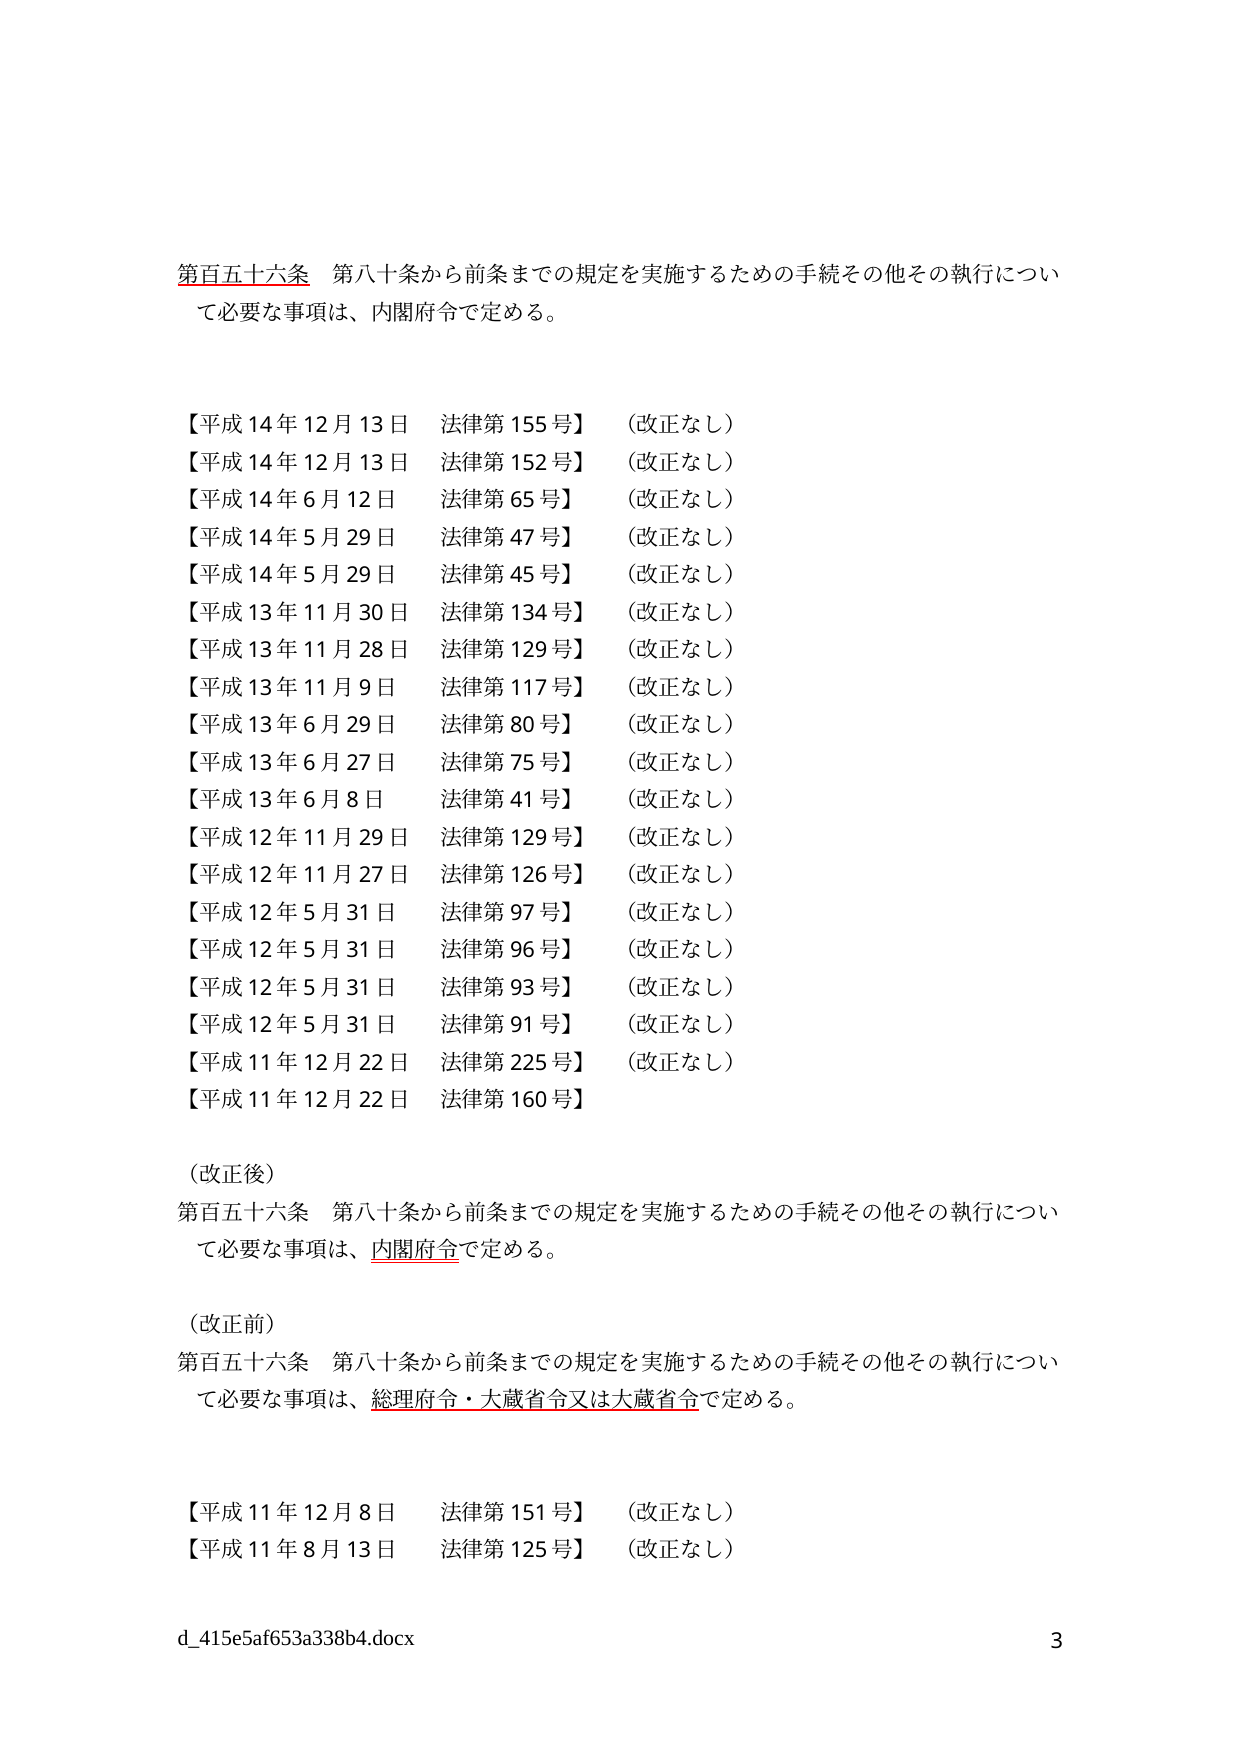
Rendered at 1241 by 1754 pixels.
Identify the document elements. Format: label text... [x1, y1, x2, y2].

text 【平成11年12月8日 法律第151号】 （改正なし） [177, 1492, 1063, 1529]
text 【平成13年11月30日 法律第134号】 （改正なし） [177, 592, 1063, 629]
text 【平成11年12月22日 法律第160号】 [177, 1079, 1063, 1117]
text 【平成12年11月29日 法律第129号】 （改正なし） [177, 817, 1063, 854]
text 第百五十六条 第八十条から前条までの規定を実施するための手続その他その執行について必要な事項は、内閣府令で定める。 [177, 1192, 1063, 1267]
text 【平成12年11月27日 法律第126号】 （改正なし） [177, 854, 1063, 892]
text 【平成13年6月29日 法律第80号】 （改正なし） [177, 704, 1063, 742]
text 【平成14年12月13日 法律第155号】 （改正なし） [177, 404, 1063, 442]
text 【平成14年6月12日 法律第65号】 （改正なし） [177, 479, 1063, 517]
text 【平成12年5月31日 法律第91号】 （改正なし） [177, 1004, 1063, 1042]
text 【平成12年5月31日 法律第93号】 （改正なし） [177, 967, 1063, 1004]
text 【平成14年5月29日 法律第47号】 （改正なし） [177, 517, 1063, 554]
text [177, 1342, 1063, 1417]
text 【平成12年5月31日 法律第97号】 （改正なし） [177, 892, 1063, 929]
text 【平成11年12月22日 法律第225号】 （改正なし） [177, 1042, 1063, 1079]
text 【平成13年11月9日 法律第117号】 （改正なし） [177, 667, 1063, 704]
text （改正後） [177, 1154, 1063, 1192]
text 第百五十六条 第八十条から前条までの規定を実施するための手続その他その執行について必要な事項は、内閣府令で定める。 [177, 254, 1063, 329]
text （改正前） [177, 1304, 1063, 1342]
text 【平成14年5月29日 法律第45号】 （改正なし） [177, 554, 1063, 592]
text 【平成13年6月27日 法律第75号】 （改正なし） [177, 742, 1063, 779]
text 【平成11年8月13日 法律第125号】 （改正なし） [177, 1529, 1063, 1567]
text 【平成13年6月8日 法律第41号】 （改正なし） [177, 779, 1063, 817]
text 【平成14年12月13日 法律第152号】 （改正なし） [177, 442, 1063, 479]
text 【平成13年11月28日 法律第129号】 （改正なし） [177, 629, 1063, 667]
text 【平成12年5月31日 法律第96号】 （改正なし） [177, 929, 1063, 967]
